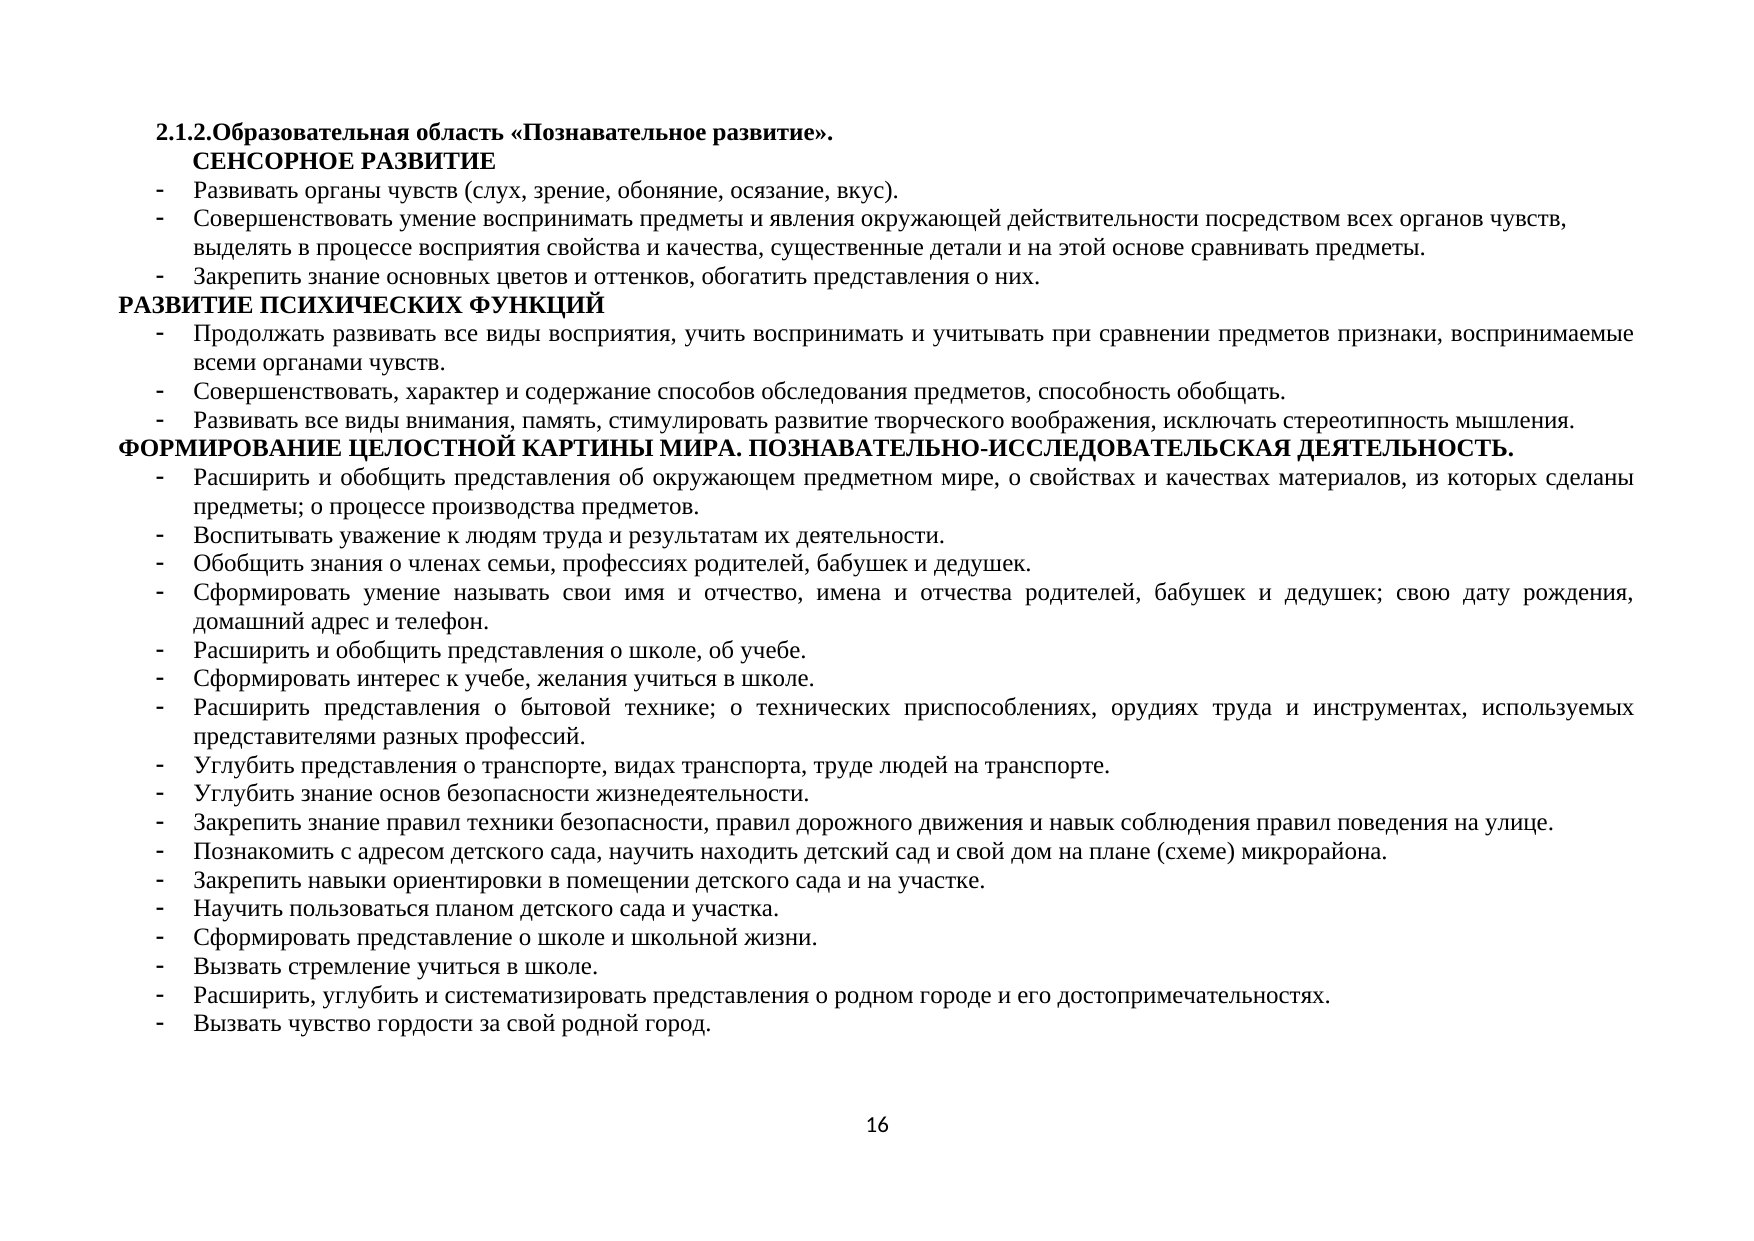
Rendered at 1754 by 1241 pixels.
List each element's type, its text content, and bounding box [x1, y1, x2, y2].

list Сформировать представление о школе и школьной жизни. [156, 922, 1636, 951]
text ФОРМИРОВАНИЕ ЦЕЛОСТНОЙ КАРТИНЫ МИРА. ПОЗНАВАТЕЛЬНО-ИССЛЕДОВАТЕЛЬСКАЯ ДЕЯТЕЛЬНОСТЬ. [118, 433, 1636, 462]
list Закрепить знание основных цветов и оттенков, обогатить представления о них. [156, 261, 1636, 290]
list Расширить и обобщить представления об окружающем предметном мире, о свойствах и качествах материалов, из которых сделаны предметы; о процессе производства предметов. [156, 462, 1636, 520]
list Научить пользоваться планом детского сада и участка. [156, 893, 1636, 922]
list Сформировать интерес к учебе, желания учиться в школе. [156, 663, 1636, 692]
text РАЗВИТИЕ ПСИХИЧЕСКИХ ФУНКЦИЙ [118, 290, 1636, 318]
list Сформировать умение называть свои имя и отчество, имена и отчества родителей, бабушек и дедушек; свою дату рождения, домашний адрес и телефон. [156, 577, 1636, 635]
list Совершенствовать, характер и содержание способов обследования предметов, способность обобщать. [156, 376, 1636, 405]
list Познакомить с адресом детского сада, научить находить детский сад и свой дом на плане (схеме) микрорайона. [156, 836, 1636, 865]
list Развивать органы чувств (слух, зрение, обоняние, осязание, вкус). [156, 175, 1636, 203]
list Расширить представления о бытовой технике; о технических приспособлениях, орудиях труда и инструментах, используемых представителями разных профессий. [156, 692, 1636, 750]
list Расширить и обобщить представления о школе, об учебе. [156, 635, 1636, 663]
list Расширить, углубить и систематизировать представления о родном городе и его достопримечательностях. [156, 980, 1636, 1008]
list Совершенствовать умение воспринимать предметы и явления окружающей действительности посредством всех органов чувств, выделять в процессе восприятия свойства и качества, существенные детали и на этой основе сравнивать предметы. [156, 203, 1636, 261]
text 2.1.2.Образовательная область «Познавательное развитие». [156, 117, 1636, 146]
list Обобщить знания о членах семьи, профессиях родителей, бабушек и дедушек. [156, 548, 1636, 577]
list Закрепить навыки ориентировки в помещении детского сада и на участке. [156, 865, 1636, 893]
list Углубить знание основ безопасности жизнедеятельности. [156, 778, 1636, 807]
list Вызвать стремление учиться в школе. [156, 951, 1636, 980]
list Продолжать развивать все виды восприятия, учить воспринимать и учитывать при сравнении предметов признаки, воспринимаемые всеми органами чувств. [156, 318, 1636, 376]
list Закрепить знание правил техники безопасности, правил дорожного движения и навык соблюдения правил поведения на улице. [156, 807, 1636, 836]
list Воспитывать уважение к людям труда и результатам их деятельности. [156, 520, 1636, 548]
list Развивать все виды внимания, память, стимулировать развитие творческого воображения, исключать стереотипность мышления. [156, 405, 1636, 433]
list Углубить представления о транспорте, видах транспорта, труде людей на транспорте. [156, 750, 1636, 778]
list Вызвать чувство гордости за свой родной город. [156, 1008, 1636, 1037]
text СЕНСОРНОЕ РАЗВИТИЕ [118, 146, 1636, 175]
